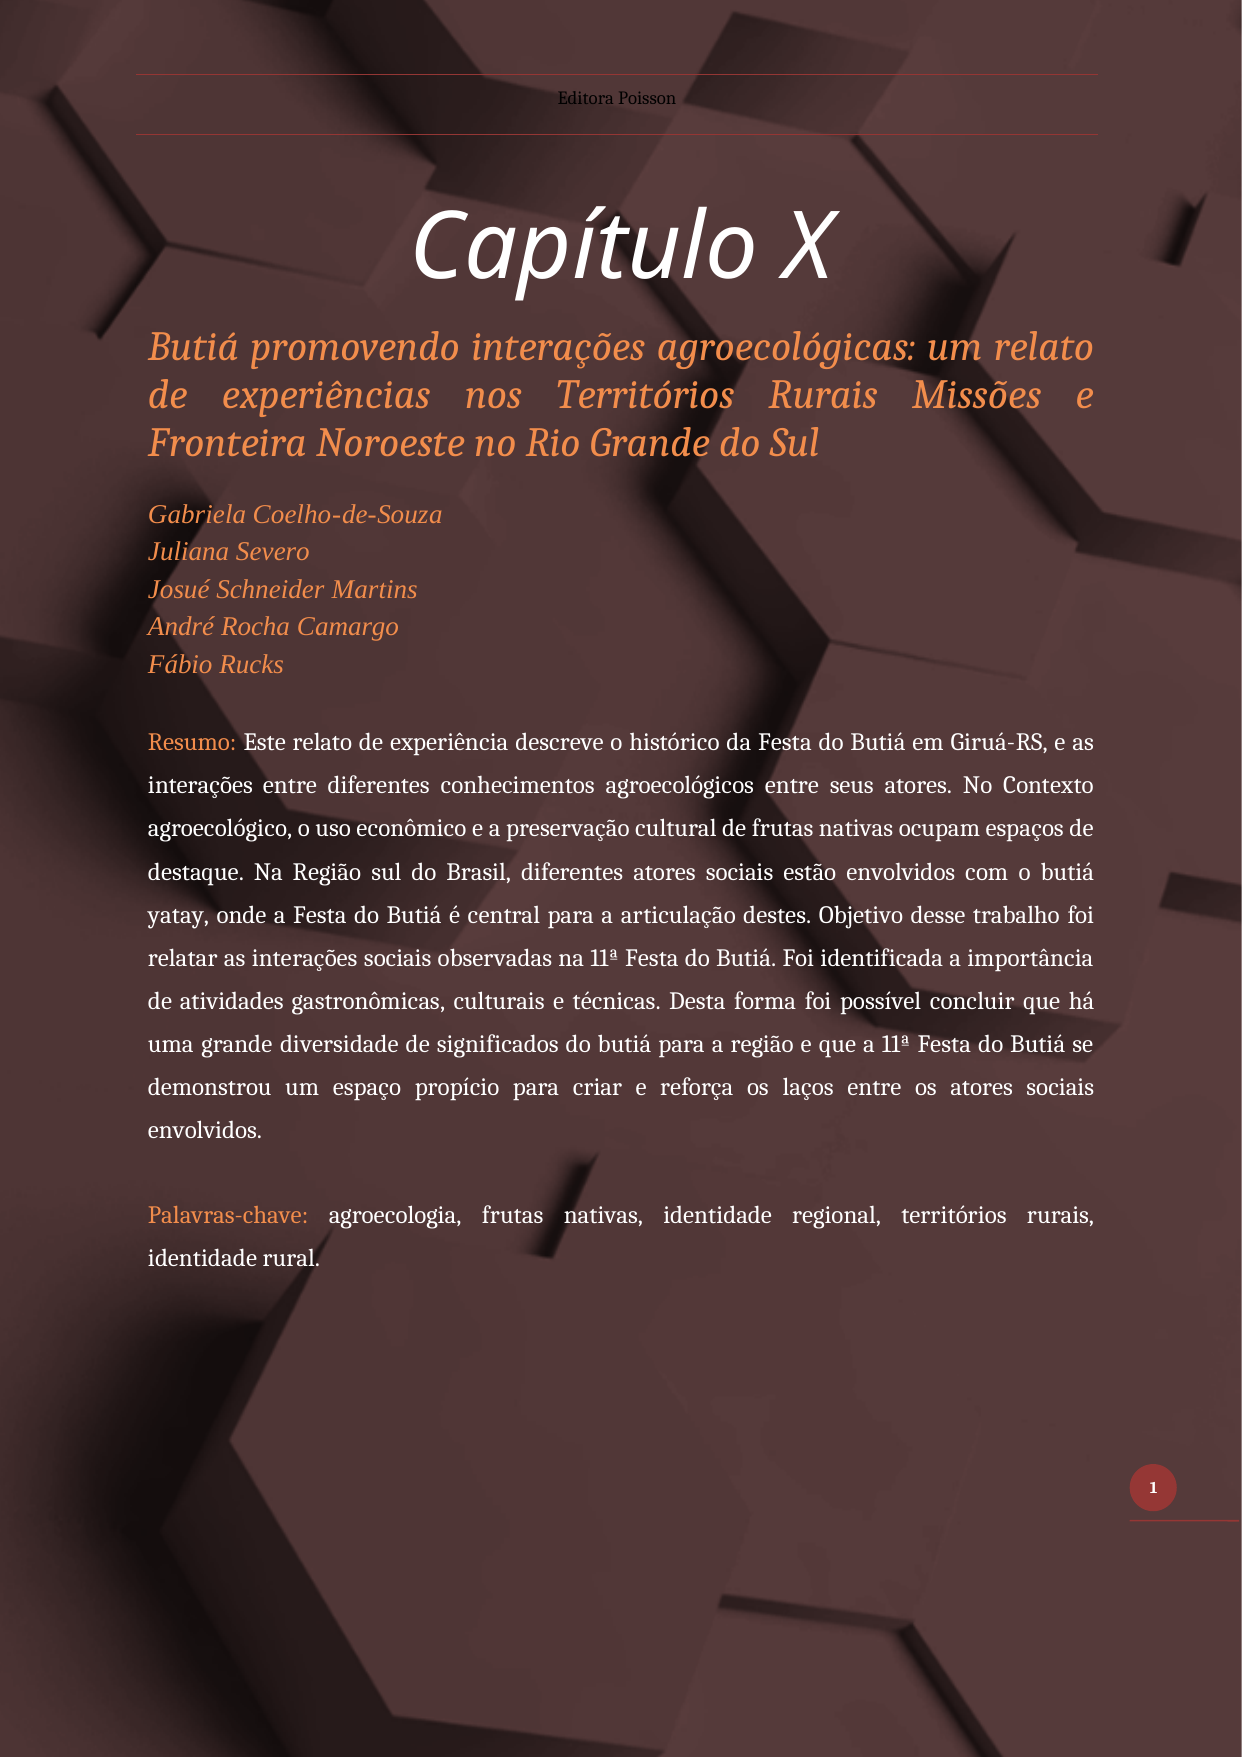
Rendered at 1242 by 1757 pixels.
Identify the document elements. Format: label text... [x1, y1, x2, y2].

subtitle Juliana Severo [148, 541, 1094, 566]
text Resumo: Este relato de experiência descreve o histórico da Festa do Butiá em Giruá-RS, e as interações entre diferentes conhecimentos agroecológicos entre seus atores. No Contexto agroecológico, o uso econômico e a preservação cultural de frutas nativas ocupam espaços de destaque. Na Região sul do Brasil, diferentes atores sociais estão envolvidos com o butiá yatay, onde a Festa do Butiá é central para a articulação destes. Objetivo desse trabalho foi relatar as interações sociais observadas na 11ª Festa do Butiá. Foi identificada a importância de atividades gastronômicas, culturais e técnicas. Desta forma foi possível concluir que há uma grande diversidade de significados do butiá para a região e que a 11ª Festa do Butiá se demonstrou um espaço propício para criar e reforça os laços entre os atores sociais envolvidos. [148, 728, 1094, 1145]
subtitle André Rocha Camargo [148, 616, 1094, 641]
text Palavras-chave: agroecologia, frutas nativas, identidade regional, territórios rurais, identidade rural. [148, 1201, 1094, 1272]
subtitle Gabriela Coelho-de-Souza [148, 503, 1094, 528]
subtitle Butiá promovendo interações agroecológicas: um relato de experiências nos Territórios Rurais Missões e Fronteira Noroeste no Rio Grande do Sul [148, 323, 1094, 467]
text Capítulo X [148, 178, 1094, 306]
subtitle Fábio Rucks [148, 653, 1094, 678]
subtitle Josué Schneider Martins [148, 578, 1094, 603]
